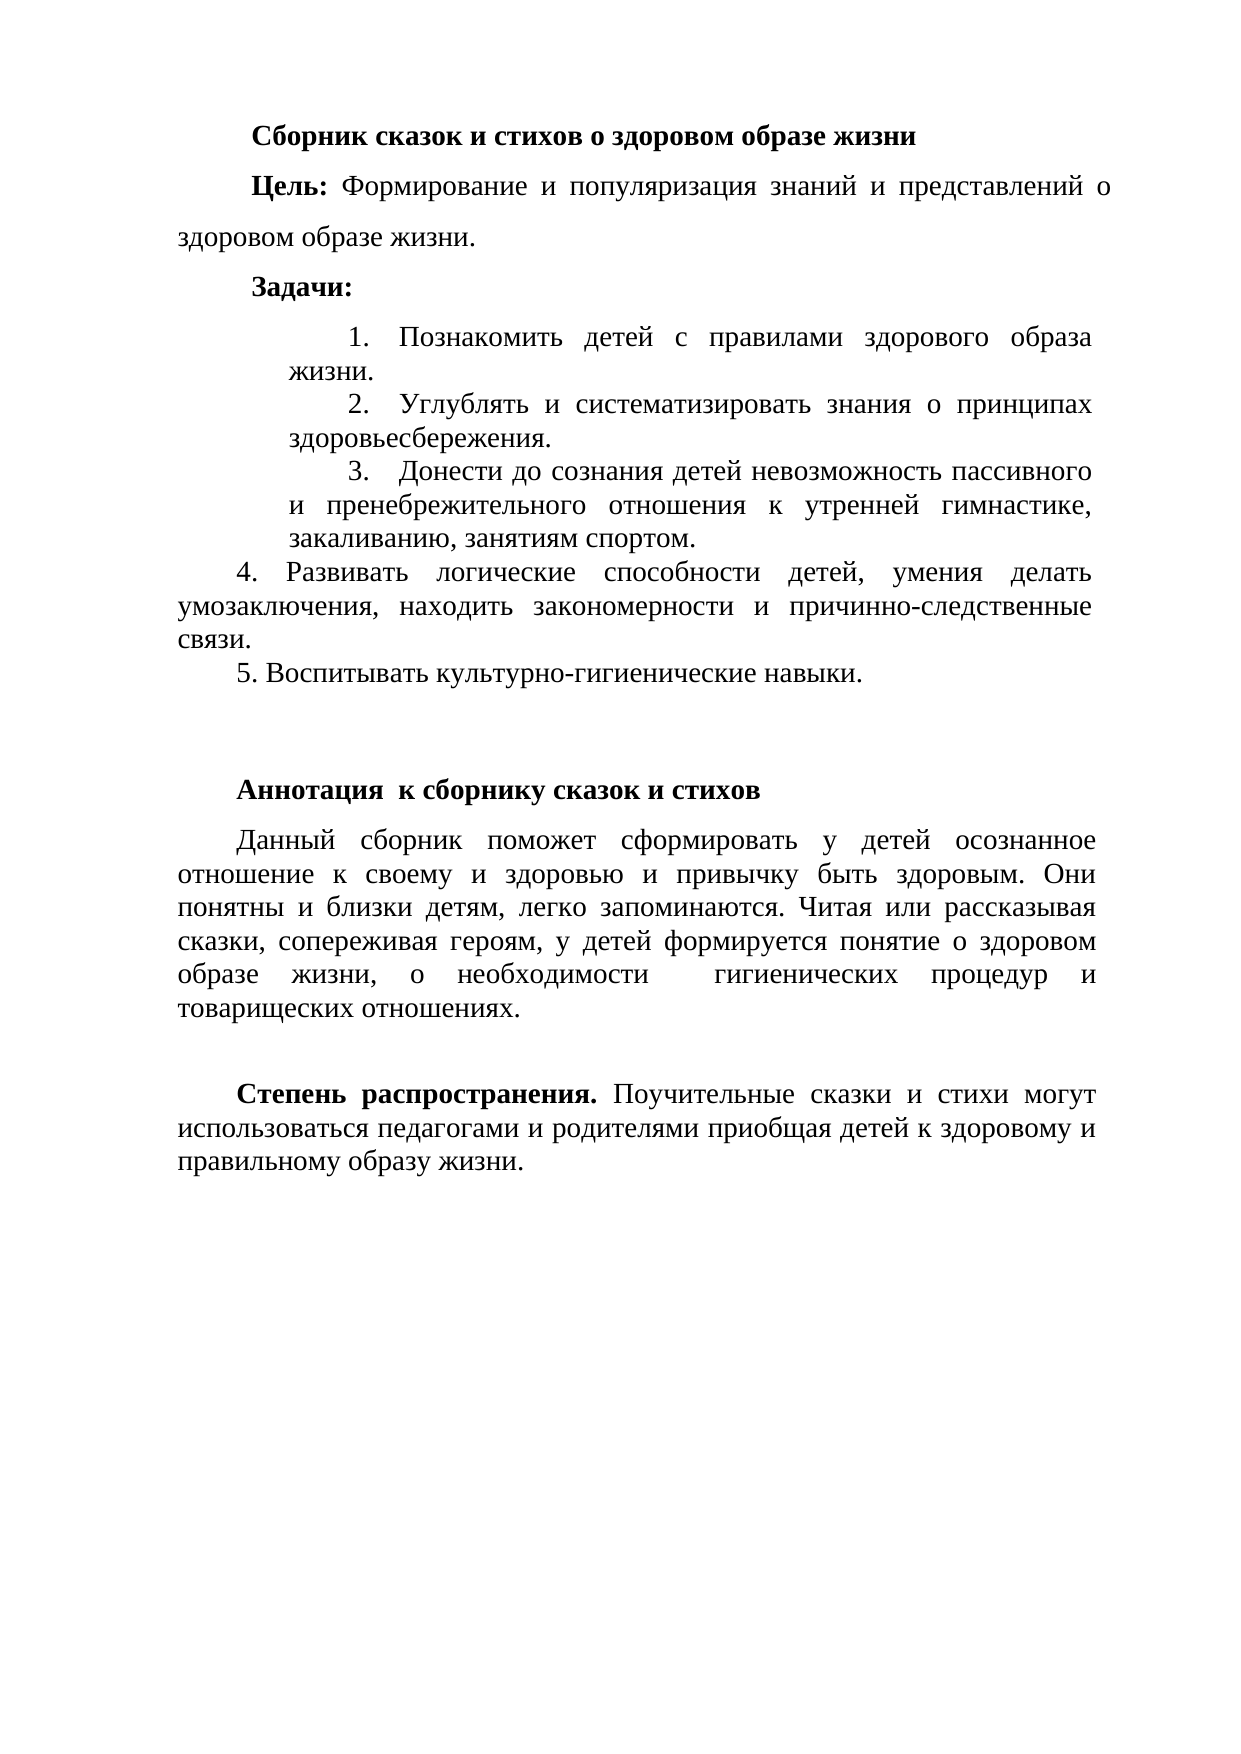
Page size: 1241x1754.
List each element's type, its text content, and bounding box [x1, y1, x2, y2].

list Донести до сознания детей невозможность пассивного и пренебрежительного отношения к утренней гимнастике, закаливанию, занятиям спортом. [288, 453, 1093, 554]
text Данный сборник поможет сформировать у детей осознанное отношение к своему и здоровью и привычку быть здоровым. Они понятны и близки детям, легко запоминаются. Читая или рассказывая сказки, сопереживая героям, у детей формируется понятие о здоровом образе жизни, о необходимости гигиенических процедур и товарищеских отношениях. [177, 822, 1097, 1024]
text Сборник сказок и стихов о здоровом образе жизни [177, 118, 1112, 152]
text 5. Воспитывать культурно-гигиенические навыки. [177, 655, 1093, 688]
list Познакомить детей с правилами здорового образа жизни. [288, 319, 1093, 386]
list Углублять и систематизировать знания о принципах здоровьесбережения. [288, 386, 1093, 453]
text Аннотация к сборнику сказок и стихов [177, 772, 1112, 806]
text Задачи: [177, 269, 1112, 303]
text Степень распространения. Поучительные сказки и стихи могут использоваться педагогами и родителями приобщая детей к здоровому и правильному образу жизни. [177, 1076, 1097, 1177]
text 4. Развивать логические способности детей, умения делать умозаключения, находить закономерности и причинно-следственные связи. [177, 554, 1093, 655]
text Цель: Формирование и популяризация знаний и представлений о здоровом образе жизни. [177, 168, 1112, 252]
